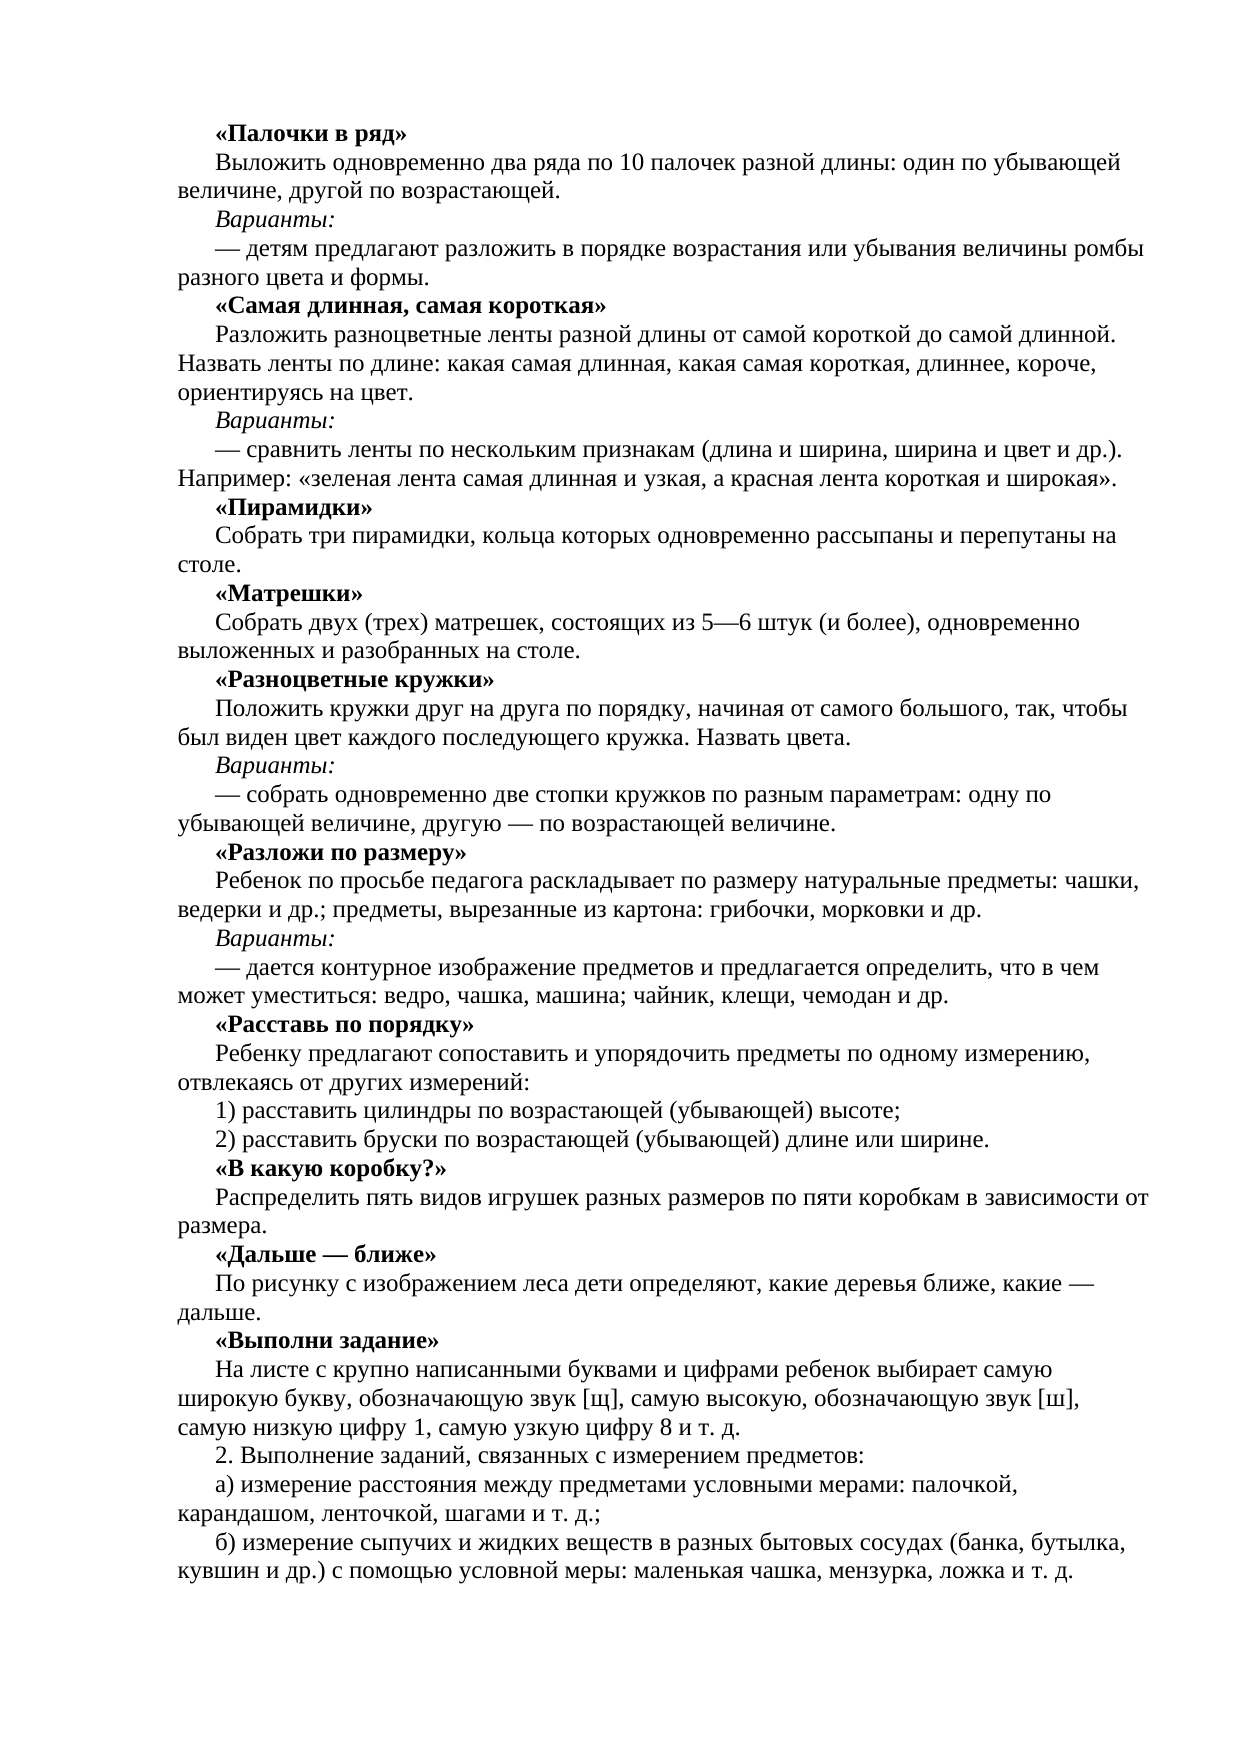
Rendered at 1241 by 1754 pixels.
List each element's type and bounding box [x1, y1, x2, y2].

text [177, 118, 1152, 1584]
